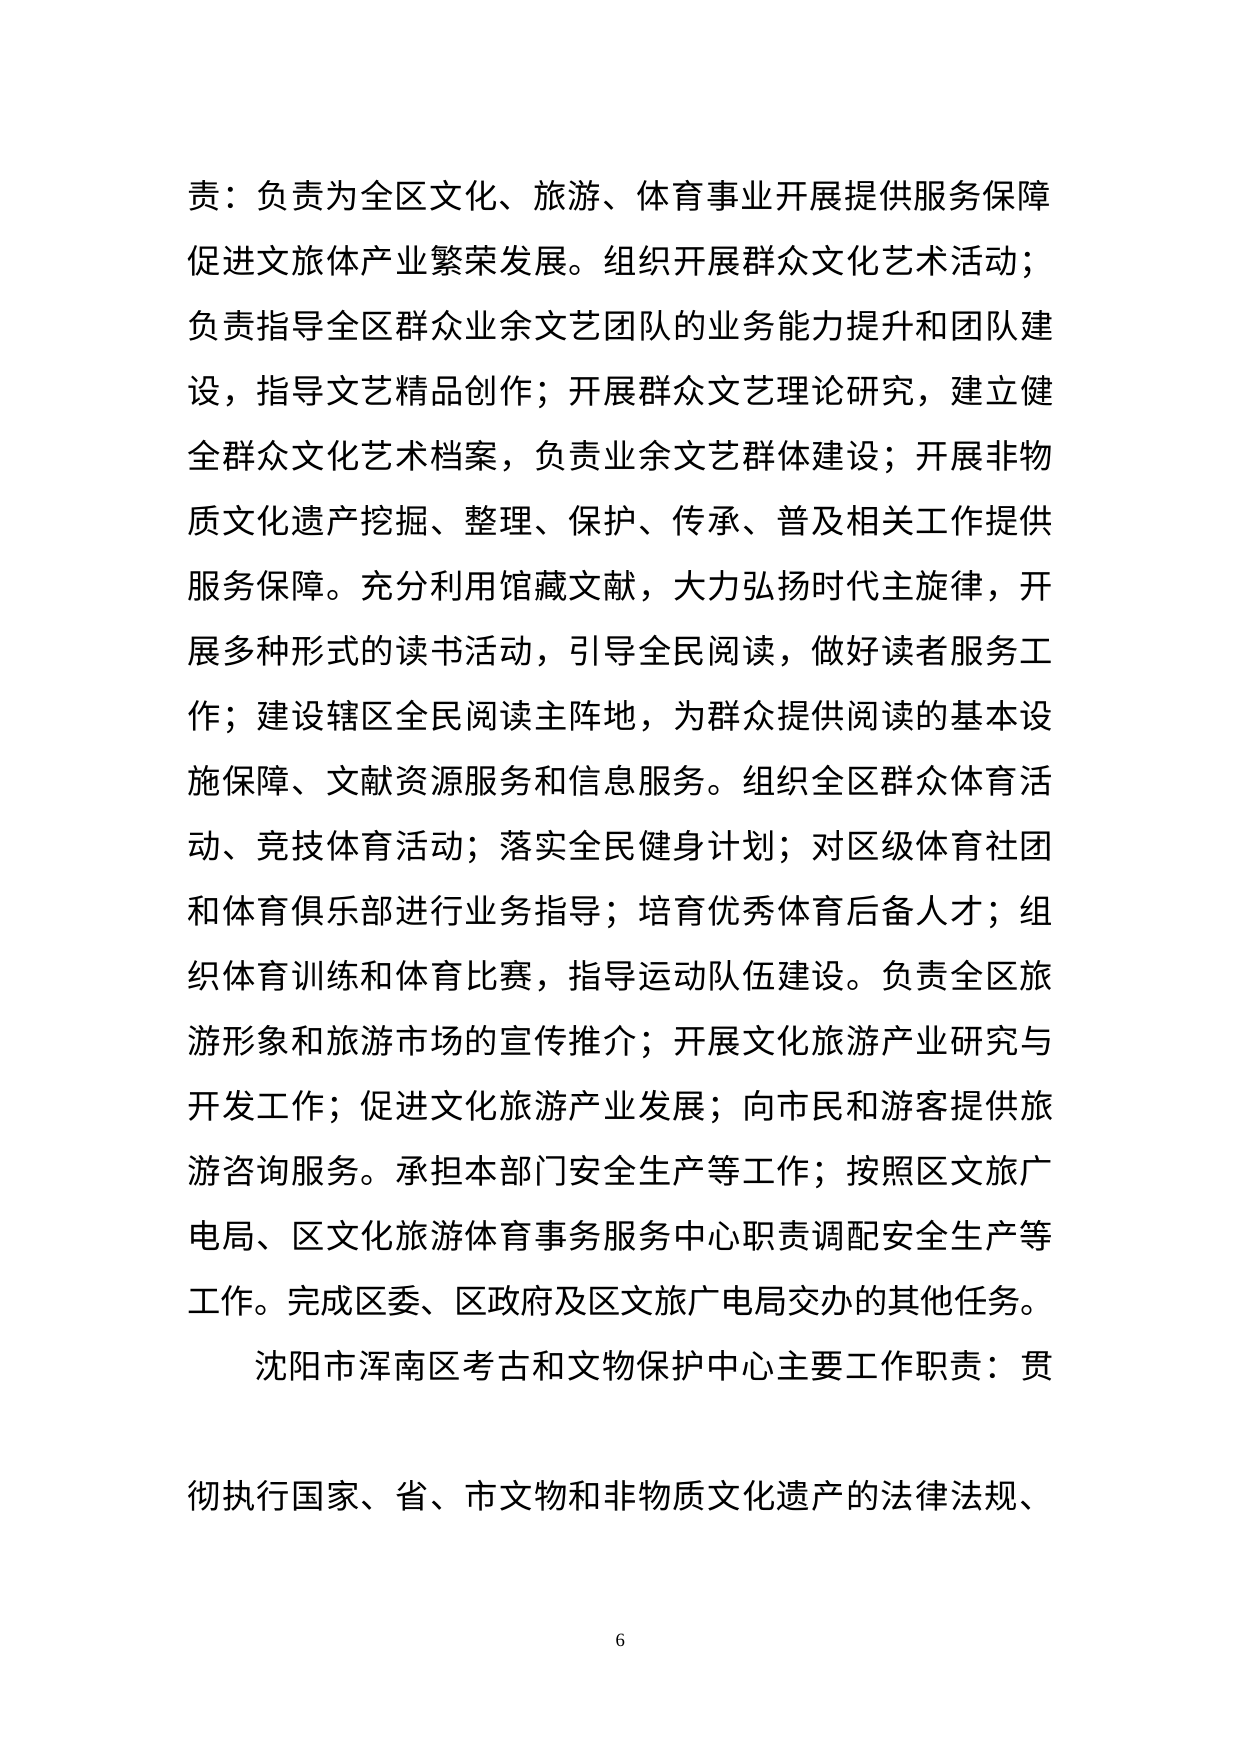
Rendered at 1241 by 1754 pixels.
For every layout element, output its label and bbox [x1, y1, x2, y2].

text [187, 162, 1053, 1332]
text [187, 1332, 1053, 1527]
